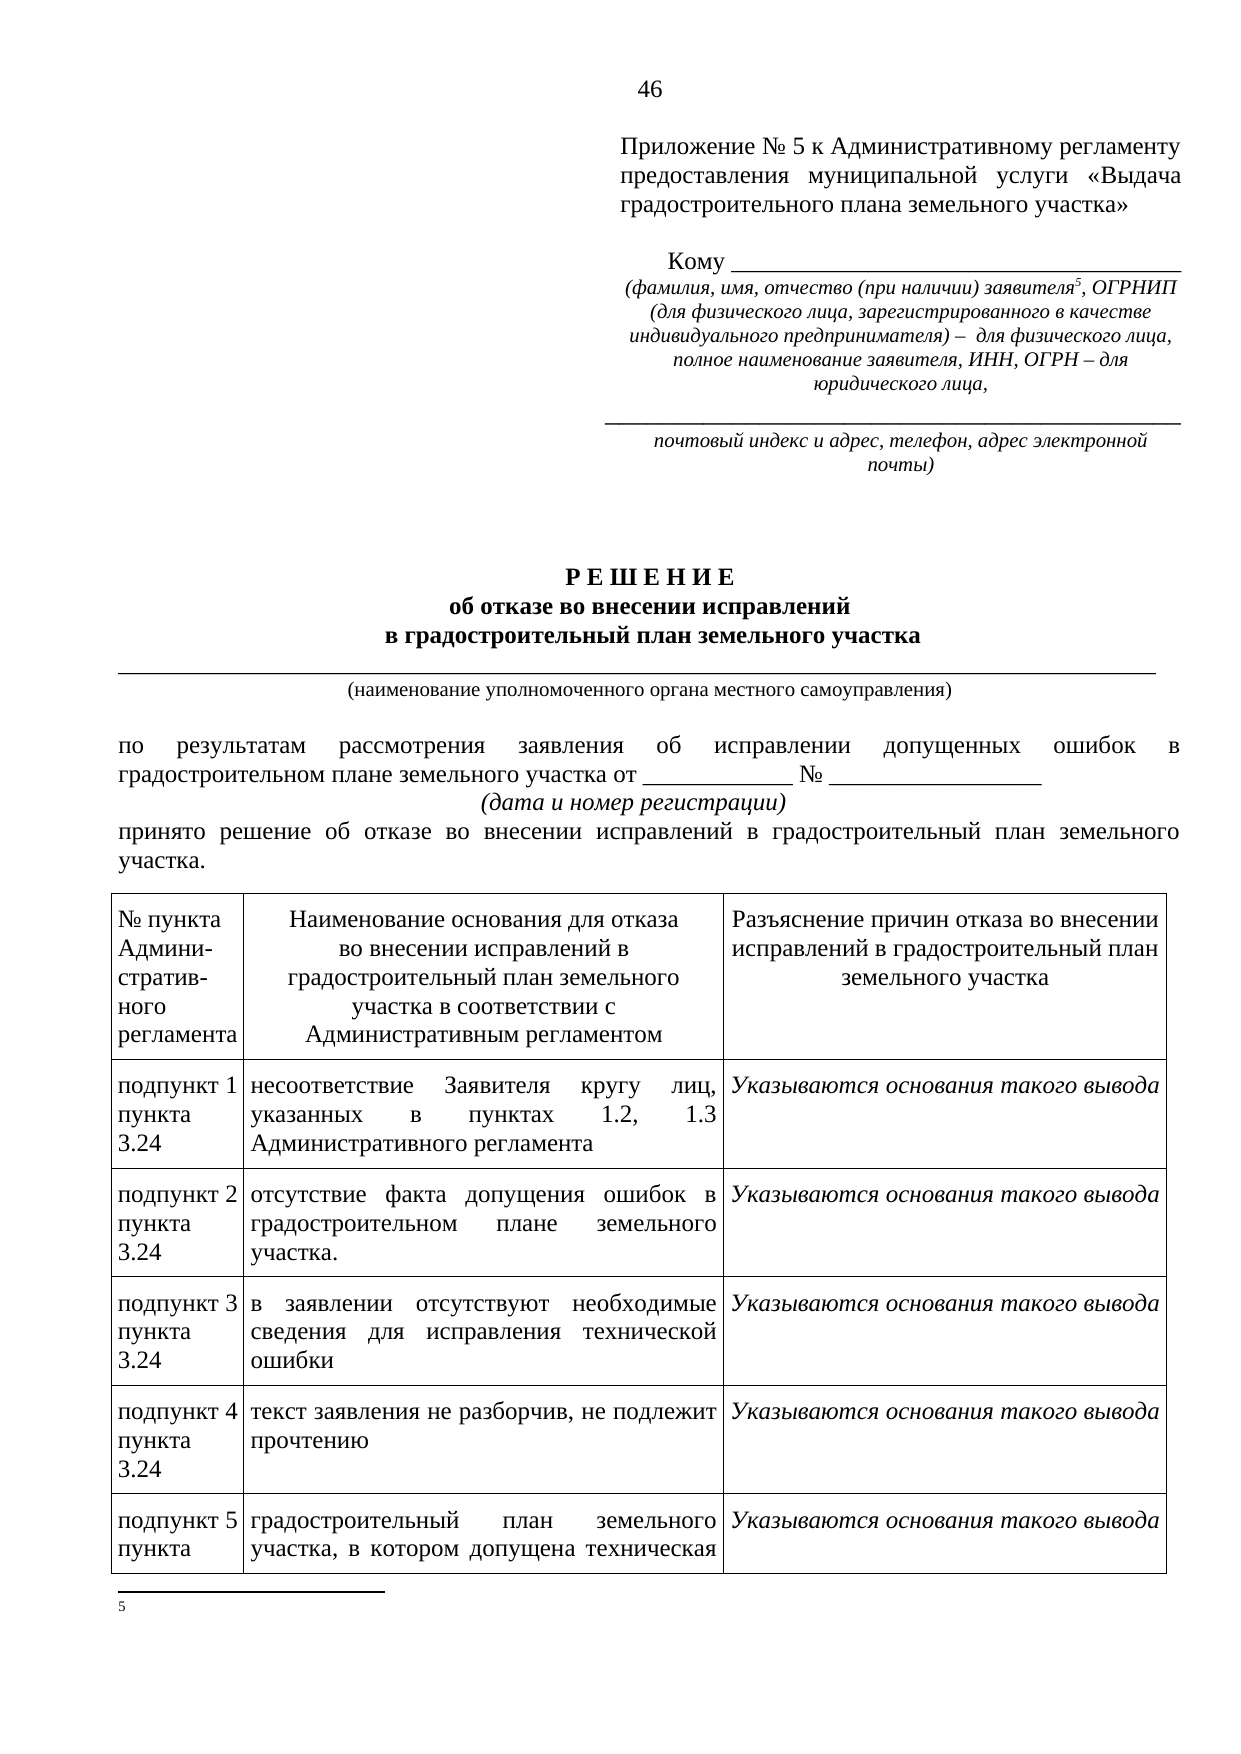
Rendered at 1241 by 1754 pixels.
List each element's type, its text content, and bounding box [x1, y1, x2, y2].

table_cell в заявлении отсутствуют необходимые сведения для исправления технической ошибки [244, 1277, 723, 1384]
table_cell Указываются основания такого вывода [724, 1060, 1166, 1167]
text почтовый индекс и адрес, телефон, адрес электронной почты) [620, 428, 1181, 476]
table_cell подпункт 4 пункта 3.24 [112, 1386, 243, 1493]
table_cell отсутствие факта допущения ошибок в градостроительном плане земельного участка. [244, 1169, 723, 1276]
text (дата и номер регистрации) [118, 787, 1181, 816]
table_header Разъяснение причин отказа во внесении исправлений в градостроительный план земельного участка [724, 894, 1166, 1059]
table_cell Указываются основания такого вывода [724, 1386, 1166, 1493]
table_cell подпункт 1 пункта 3.24 [112, 1060, 243, 1167]
text Р Е Ш Е Н И Е об отказе во внесении исправлений в градостроительный план земельного участка [118, 562, 1181, 648]
table_cell несоответствие Заявителя кругу лиц, указанных в пунктах 1.2, 1.3 Административного регламента [244, 1060, 723, 1167]
table_cell Указываются основания такого вывода [724, 1277, 1166, 1384]
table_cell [244, 1494, 723, 1573]
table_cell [112, 1494, 243, 1573]
table_header Наименование основания для отказа во внесении исправлений в градостроительный план земельного участка в соответствии с Административным регламентом [244, 894, 723, 1059]
table_cell подпункт 3 пункта 3.24 [112, 1277, 243, 1384]
table_cell текст заявления не разборчив, не подлежит прочтению [244, 1386, 723, 1493]
table_header № пункта Админи-стратив-ного регламента [112, 894, 243, 1059]
text Кому ____________________________________ [118, 246, 1181, 275]
text (наименование уполномоченного органа местного самоуправления) [118, 677, 1181, 701]
text _________________________________________ [118, 395, 1181, 428]
text Приложение № 5 к Административному регламенту предоставления муниципальной услуги «Выдача градостроительного плана земельного участка» [620, 131, 1181, 218]
text по результатам рассмотрения заявления об исправлении допущенных ошибок в градостроительном плане земельного участка от ____________ № _________________ [118, 730, 1181, 787]
text принято решение об отказе во внесении исправлений в градостроительный план земельного участка. [118, 816, 1181, 874]
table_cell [724, 1494, 1166, 1573]
text ___________________________________________________________________________________ [118, 648, 1181, 677]
table_cell подпункт 2 пункта 3.24 [112, 1169, 243, 1276]
table_cell Указываются основания такого вывода [724, 1169, 1166, 1276]
text (фамилия, имя, отчество (при наличии) заявителя, ОГРНИП (для физического лица, зарегистрированного в качестве индивидуального предпринимателя) – для физического лица, полное наименование заявителя, ИНН, ОГРН – для юридического лица, [620, 275, 1181, 395]
